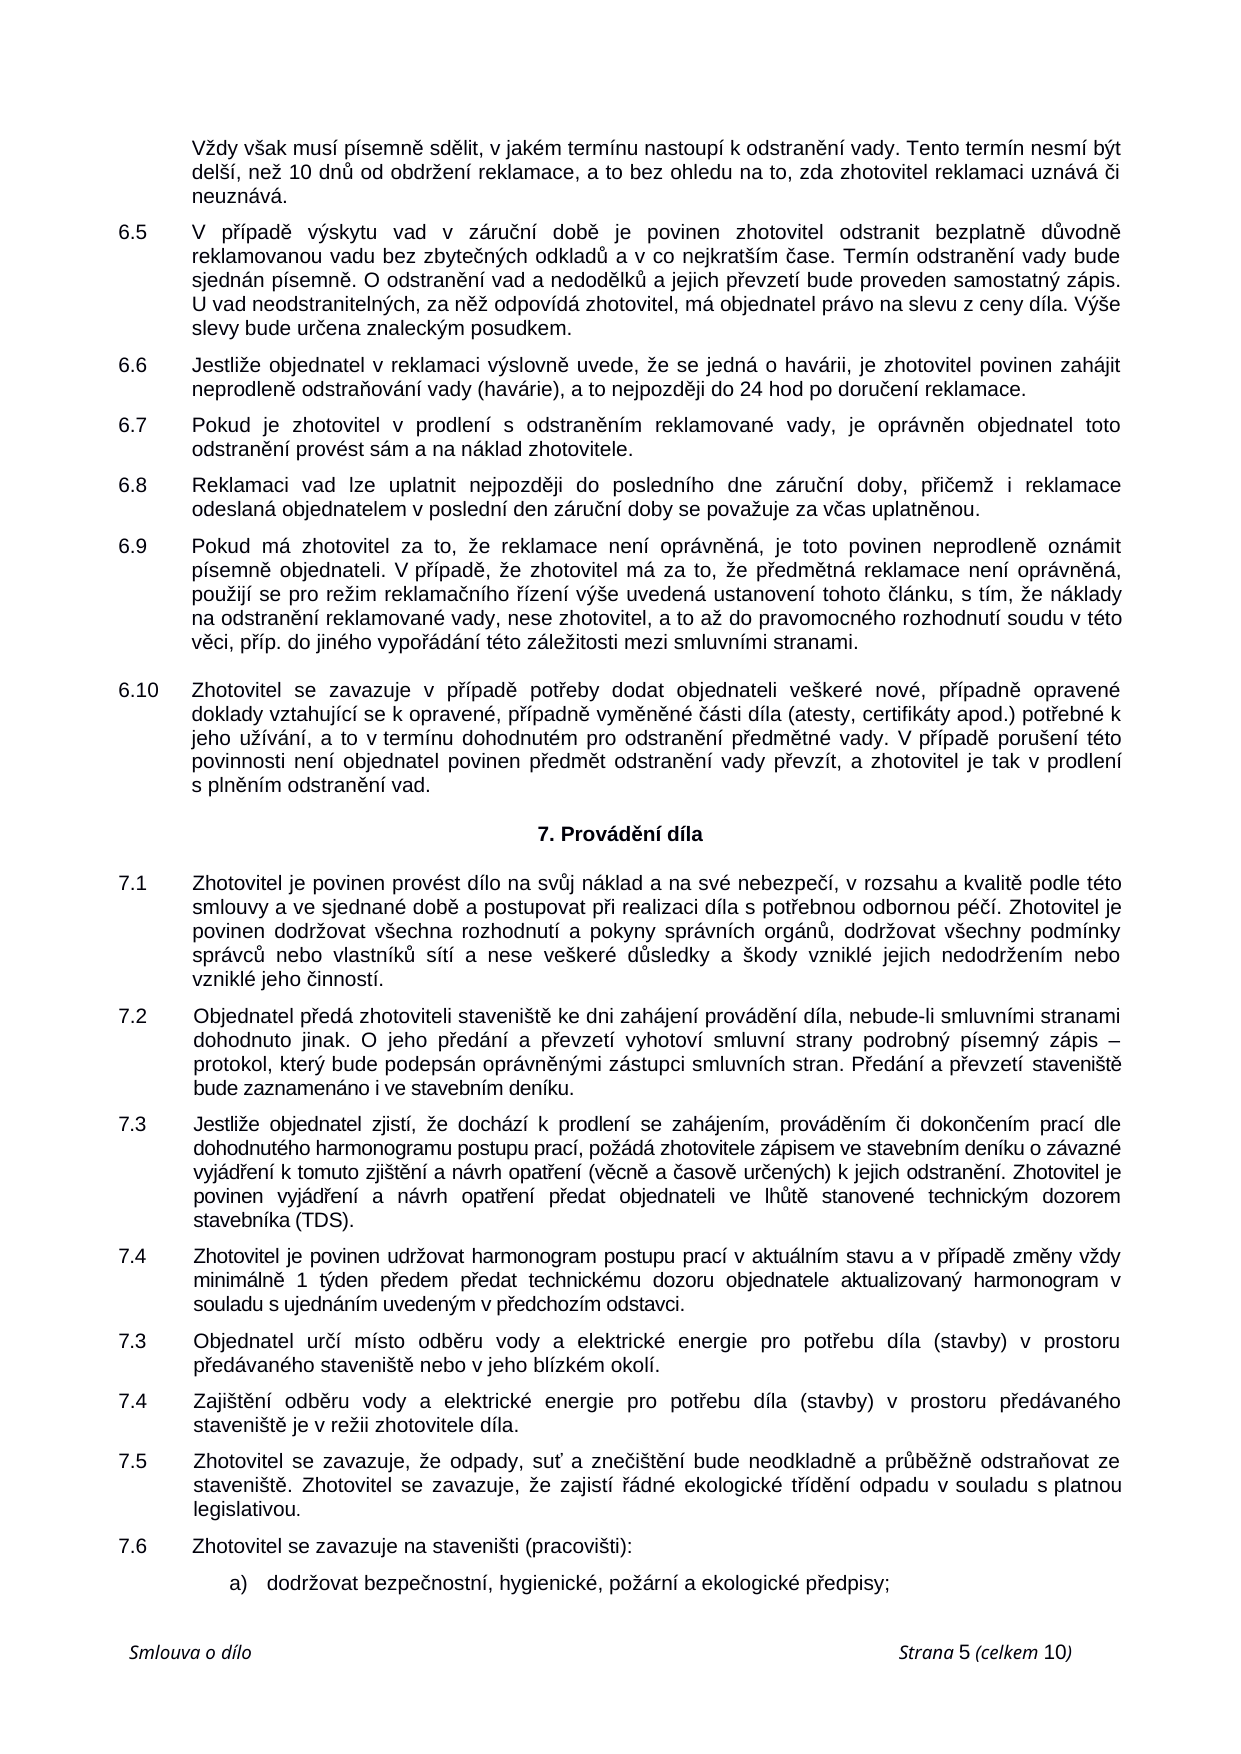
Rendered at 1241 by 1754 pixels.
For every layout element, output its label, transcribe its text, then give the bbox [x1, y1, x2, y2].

text 6.10 Zhotovitel se zavazuje v případě potřeby dodat objednateli veškeré nové, případně opravené doklady vztahující se k opravené, případně vyměněné části díla (atesty, certifikáty apod.) potřebné k jeho užívání, a to v termínu dohodnutém pro odstranění předmětné vady. V případě porušení této povinnosti není objednatel povinen předmět odstranění vady převzít, a zhotovitel je tak v prodlení s plněním odstranění vad. [118, 677, 1122, 797]
text 6.7 Pokud je zhotovitel v prodlení s odstraněním reklamované vady, je oprávněn objednatel toto odstranění provést sám a na náklad zhotovitele. [118, 413, 1122, 461]
text 7.4 Zajištění odběru vody a elektrické energie pro potřebu díla (stavby) v prostoru předávaného staveniště je v režii zhotovitele díla. [118, 1389, 1122, 1437]
text 7.3 Jestliže objednatel zjistí, že dochází k prodlení se zahájením, prováděním či dokončením prací dle dohodnutého harmonogramu postupu prací, požádá zhotovitele zápisem ve stavebním deníku o závazné vyjádření k tomuto zjištění a návrh opatření (věcně a časově určených) k jejich odstranění. Zhotovitel je povinen vyjádření a návrh opatření předat objednateli ve lhůtě stanovené technickým dozorem stavebníka (TDS). [118, 1112, 1122, 1232]
text 6.6 Jestliže objednatel v reklamaci výslovně uvede, že se jedná o havárii, je zhotovitel povinen zahájit neprodleně odstraňování vady (havárie), a to nejpozději do 24 hod po doručení reklamace. [118, 352, 1122, 400]
text 7. Provádění díla [118, 822, 1122, 846]
list dodržovat bezpečnostní, hygienické, požární a ekologické předpisy; [229, 1571, 1122, 1595]
text 6.5 V případě výskytu vad v záruční době je povinen zhotovitel odstranit bezplatně důvodně reklamovanou vadu bez zbytečných odkladů a v co nejkratším čase. Termín odstranění vady bude sjednán písemně. O odstranění vad a nedodělků a jejich převzetí bude proveden samostatný zápis. U vad neodstranitelných, za něž odpovídá zhotovitel, má objednatel právo na slevu z ceny díla. Výše slevy bude určena znaleckým posudkem. [118, 220, 1122, 340]
text 7.2 Objednatel předá zhotoviteli staveniště ke dni zahájení provádění díla, nebude-li smluvními stranami dohodnuto jinak. O jeho předání a převzetí vyhotoví smluvní strany podrobný písemný zápis – protokol, který bude podepsán oprávněnými zástupci smluvních stran. Předání a převzetí staveniště bude zaznamenáno i ve stavebním deníku. [118, 1003, 1122, 1099]
text 7.3 Objednatel určí místo odběru vody a elektrické energie pro potřebu díla (stavby) v prostoru předávaného staveniště nebo v jeho blízkém okolí. [118, 1328, 1122, 1376]
text 6.9 Pokud má zhotovitel za to, že reklamace není oprávněná, je toto povinen neprodleně oznámit písemně objednateli. V případě, že zhotovitel má za to, že předmětná reklamace není oprávněná, použijí se pro režim reklamačního řízení výše uvedená ustanovení tohoto článku, s tím, že náklady na odstranění reklamované vady, nese zhotovitel, a to až do pravomocného rozhodnutí soudu v této věci, příp. do jiného vypořádání této záležitosti mezi smluvními stranami. [118, 534, 1122, 653]
text 7.5 Zhotovitel se zavazuje, že odpady, suť a znečištění bude neodkladně a průběžně odstraňovat ze staveniště. Zhotovitel se zavazuje, že zajistí řádné ekologické třídění odpadu v souladu s platnou legislativou. [118, 1449, 1122, 1522]
text 7.1 Zhotovitel je povinen provést dílo na svůj náklad a na své nebezpečí, v rozsahu a kvalitě podle této smlouvy a ve sjednané době a postupovat při realizaci díla s potřebnou odbornou péčí. Zhotovitel je povinen dodržovat všechna rozhodnutí a pokyny správních orgánů, dodržovat všechny podmínky správců nebo vlastníků sítí a nese veškeré důsledky a škody vzniklé jejich nedodržením nebo vzniklé jeho činností. [118, 871, 1122, 991]
text 6.8 Reklamaci vad lze uplatnit nejpozději do posledního dne záruční doby, přičemž i reklamace odeslaná objednatelem v poslední den záruční doby se považuje za včas uplatněnou. [118, 473, 1122, 521]
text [118, 136, 1122, 208]
text 7.6 Zhotovitel se zavazuje na staveništi (pracovišti): [118, 1534, 1122, 1558]
text 7.4 Zhotovitel je povinen udržovat harmonogram postupu prací v aktuálním stavu a v případě změny vždy minimálně 1 týden předem předat technickému dozoru objednatele aktualizovaný harmonogram v souladu s ujednáním uvedeným v předchozím odstavci. [118, 1244, 1122, 1316]
